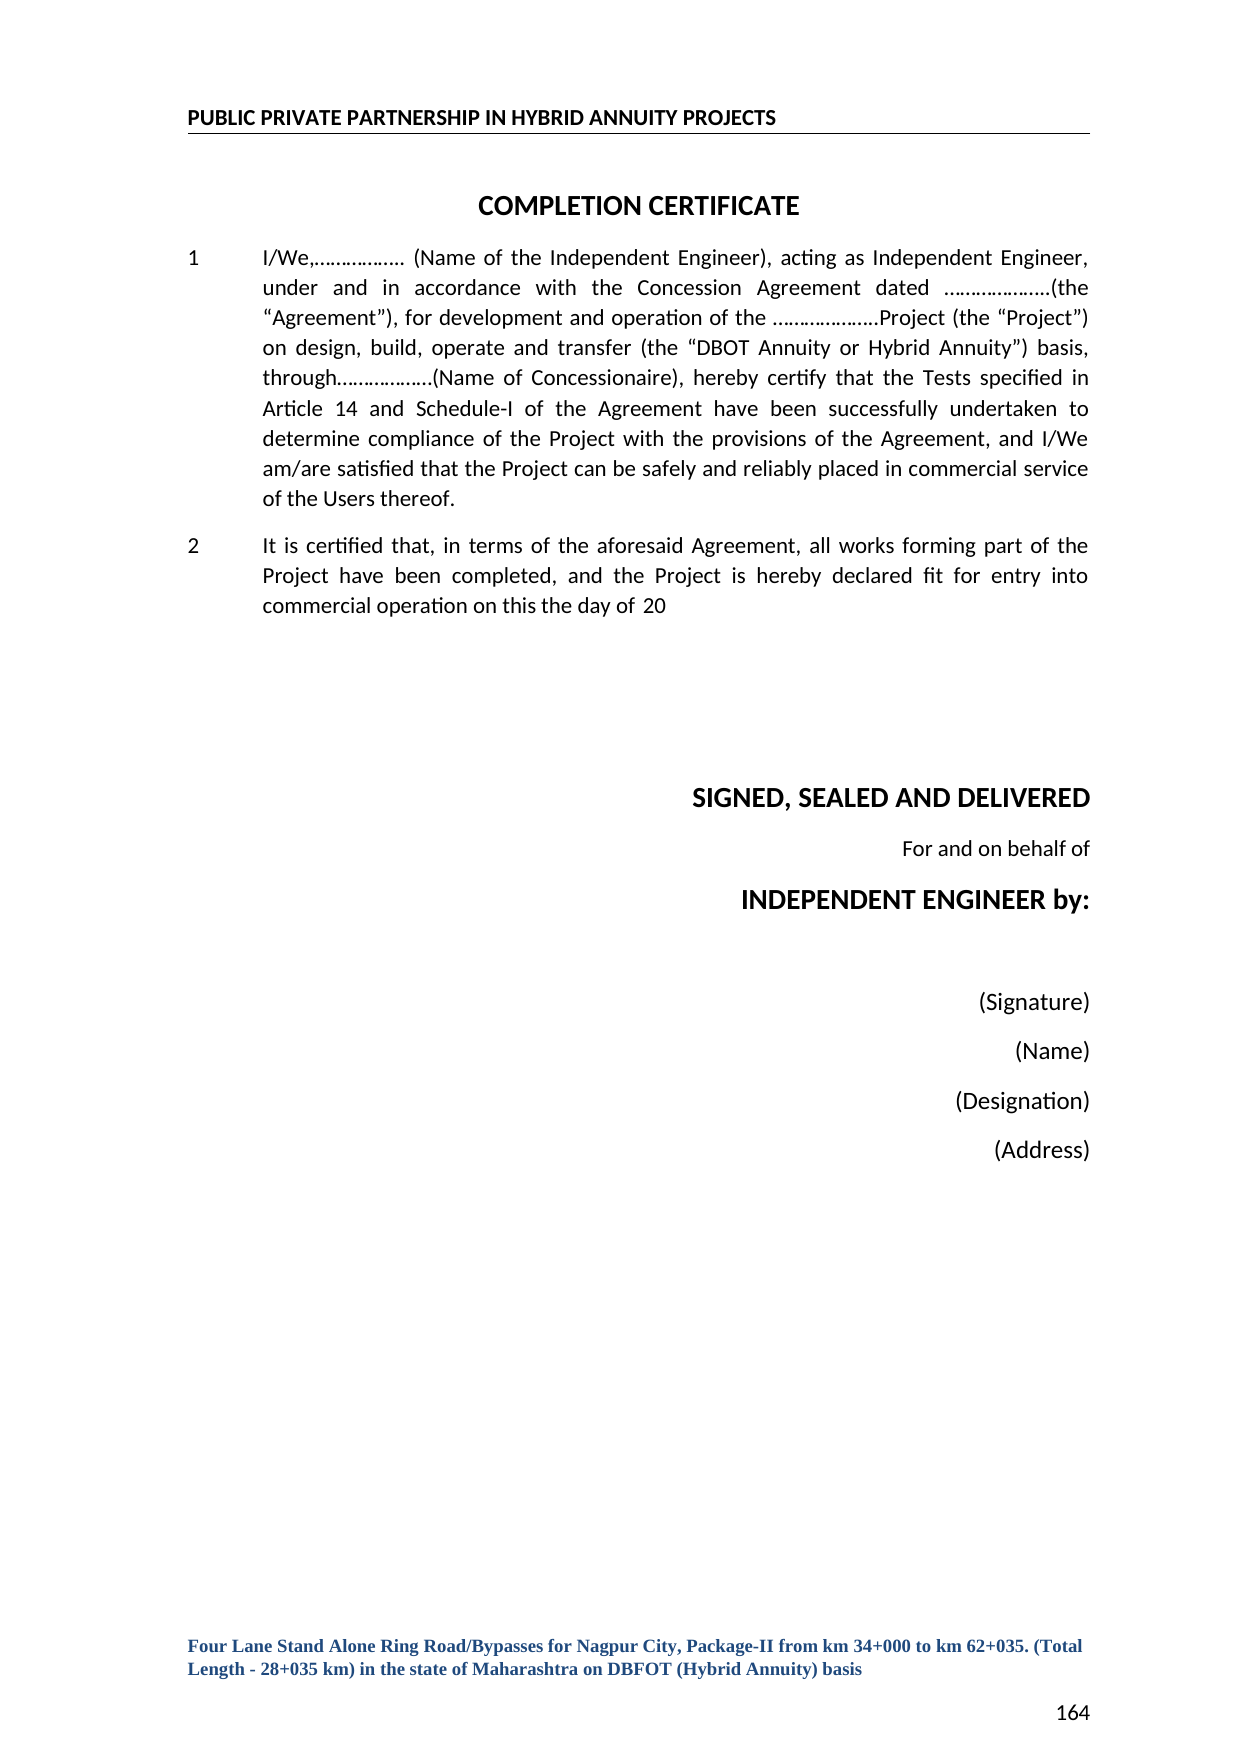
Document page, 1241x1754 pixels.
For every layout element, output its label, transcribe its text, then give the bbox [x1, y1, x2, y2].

text (Signature) [187, 986, 1090, 1016]
text COMPLETION CERTIFICATE [187, 187, 1090, 223]
text 2 It is certified that, in terms of the aforesaid Agreement, all works forming part of the Project have been completed, and the Project is hereby declared fit for entry into commercial operation on this the day of 20 [187, 531, 1090, 619]
text (Name) [187, 1035, 1090, 1066]
text (Designation) [187, 1085, 1090, 1115]
text SIGNED, SEALED AND DELIVERED [187, 779, 1090, 815]
text 1 I/We,…………….. (Name of the Independent Engineer), acting as Independent Engineer, under and in accordance with the Concession Agreement dated ………………..(the “Agreement”), for development and operation of the ………………..Project (the “Project”) on design, build, operate and transfer (the “DBOT Annuity or Hybrid Annuity”) basis, through………………(Name of Concessionaire), hereby certify that the Tests specified in Article 14 and Schedule-I of the Agreement have been successfully undertaken to determine compliance of the Project with the provisions of the Agreement, and I/We am/are satisfied that the Project can be safely and reliably placed in commercial service of the Users thereof. [187, 243, 1090, 512]
text For and on behalf of [187, 834, 1090, 862]
text (Address) [187, 1134, 1090, 1165]
text INDEPENDENT ENGINEER by: [187, 881, 1090, 917]
